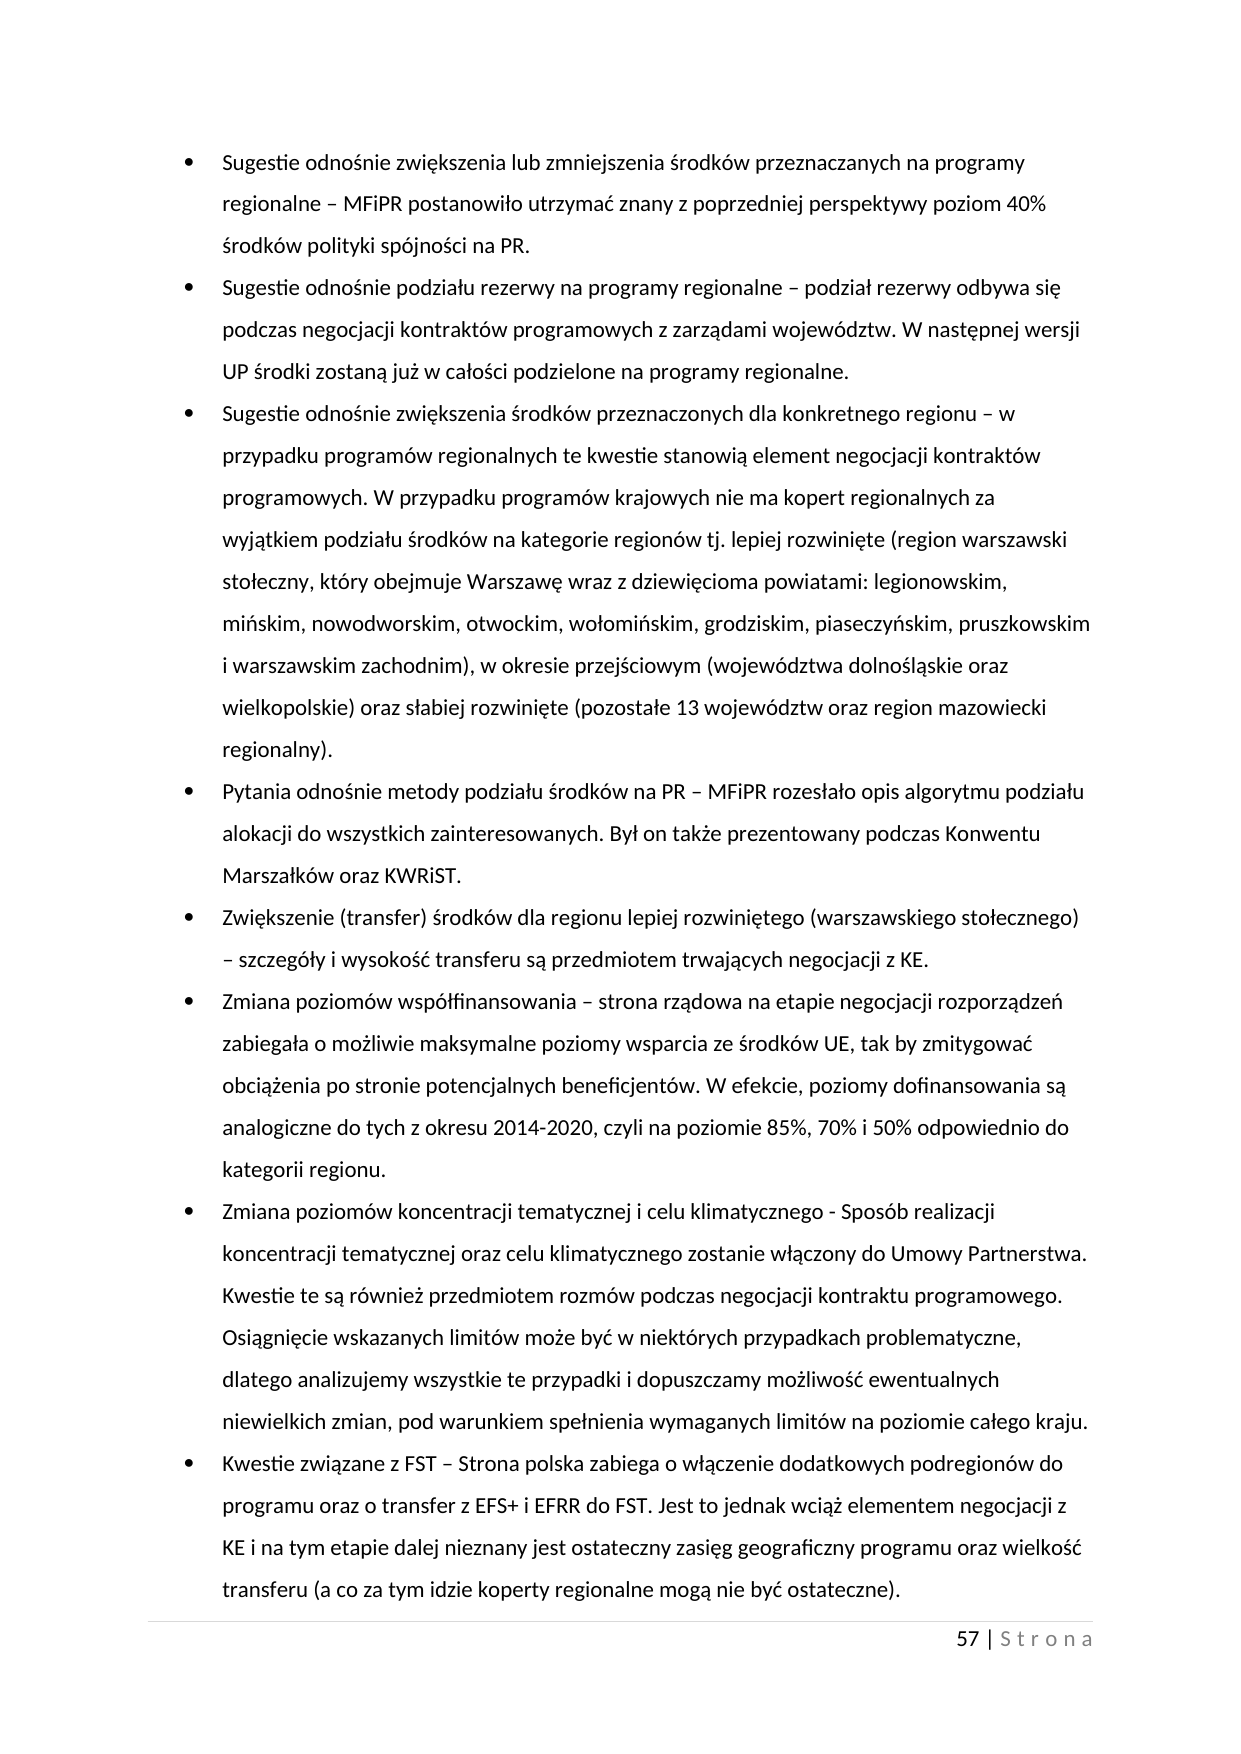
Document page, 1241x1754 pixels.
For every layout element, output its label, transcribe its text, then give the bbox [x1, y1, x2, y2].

list Sugestie odnośnie zwiększenia środków przeznaczonych dla konkretnego regionu – w przypadku programów regionalnych te kwestie stanowią element negocjacji kontraktów programowych. W przypadku programów krajowych nie ma kopert regionalnych za wyjątkiem podziału środków na kategorie regionów tj. lepiej rozwinięte (region warszawski stołeczny, który obejmuje Warszawę wraz z dziewięcioma powiatami: legionowskim, mińskim, nowodworskim, otwockim, wołomińskim, grodziskim, piaseczyńskim, pruszkowskim i warszawskim zachodnim), w okresie przejściowym (województwa dolnośląskie oraz wielkopolskie) oraz słabiej rozwinięte (pozostałe 13 województw oraz region mazowiecki regionalny). [185, 399, 1093, 763]
list Zmiana poziomów współfinansowania – strona rządowa na etapie negocjacji rozporządzeń zabiegała o możliwie maksymalne poziomy wsparcia ze środków UE, tak by zmitygować obciążenia po stronie potencjalnych beneficjentów. W efekcie, poziomy dofinansowania są analogiczne do tych z okresu 2014-2020, czyli na poziomie 85%, 70% i 50% odpowiednio do kategorii regionu. [185, 987, 1093, 1183]
list Pytania odnośnie metody podziału środków na PR – MFiPR rozesłało opis algorytmu podziału alokacji do wszystkich zainteresowanych. Był on także prezentowany podczas Konwentu Marszałków oraz KWRiST. [185, 777, 1093, 889]
list Sugestie odnośnie podziału rezerwy na programy regionalne – podział rezerwy odbywa się podczas negocjacji kontraktów programowych z zarządami województw. W następnej wersji UP środki zostaną już w całości podzielone na programy regionalne. [185, 273, 1093, 386]
list Sugestie odnośnie zwiększenia lub zmniejszenia środków przeznaczanych na programy regionalne – MFiPR postanowiło utrzymać znany z poprzedniej perspektywy poziom 40% środków polityki spójności na PR. [185, 148, 1093, 259]
list Zwiększenie (transfer) środków dla regionu lepiej rozwiniętego (warszawskiego stołecznego) – szczegóły i wysokość transferu są przedmiotem trwających negocjacji z KE. [185, 903, 1093, 973]
list Zmiana poziomów koncentracji tematycznej i celu klimatycznego - Sposób realizacji koncentracji tematycznej oraz celu klimatycznego zostanie włączony do Umowy Partnerstwa. Kwestie te są również przedmiotem rozmów podczas negocjacji kontraktu programowego. Osiągnięcie wskazanych limitów może być w niektórych przypadkach problematyczne, dlatego analizujemy wszystkie te przypadki i dopuszczamy możliwość ewentualnych niewielkich zmian, pod warunkiem spełnienia wymaganych limitów na poziomie całego kraju. [185, 1197, 1093, 1435]
list Kwestie związane z FST – Strona polska zabiega o włączenie dodatkowych podregionów do programu oraz o transfer z EFS+ i EFRR do FST. Jest to jednak wciąż elementem negocjacji z KE i na tym etapie dalej nieznany jest ostateczny zasięg geograficzny programu oraz wielkość transferu (a co za tym idzie koperty regionalne mogą nie być ostateczne). [185, 1449, 1093, 1603]
